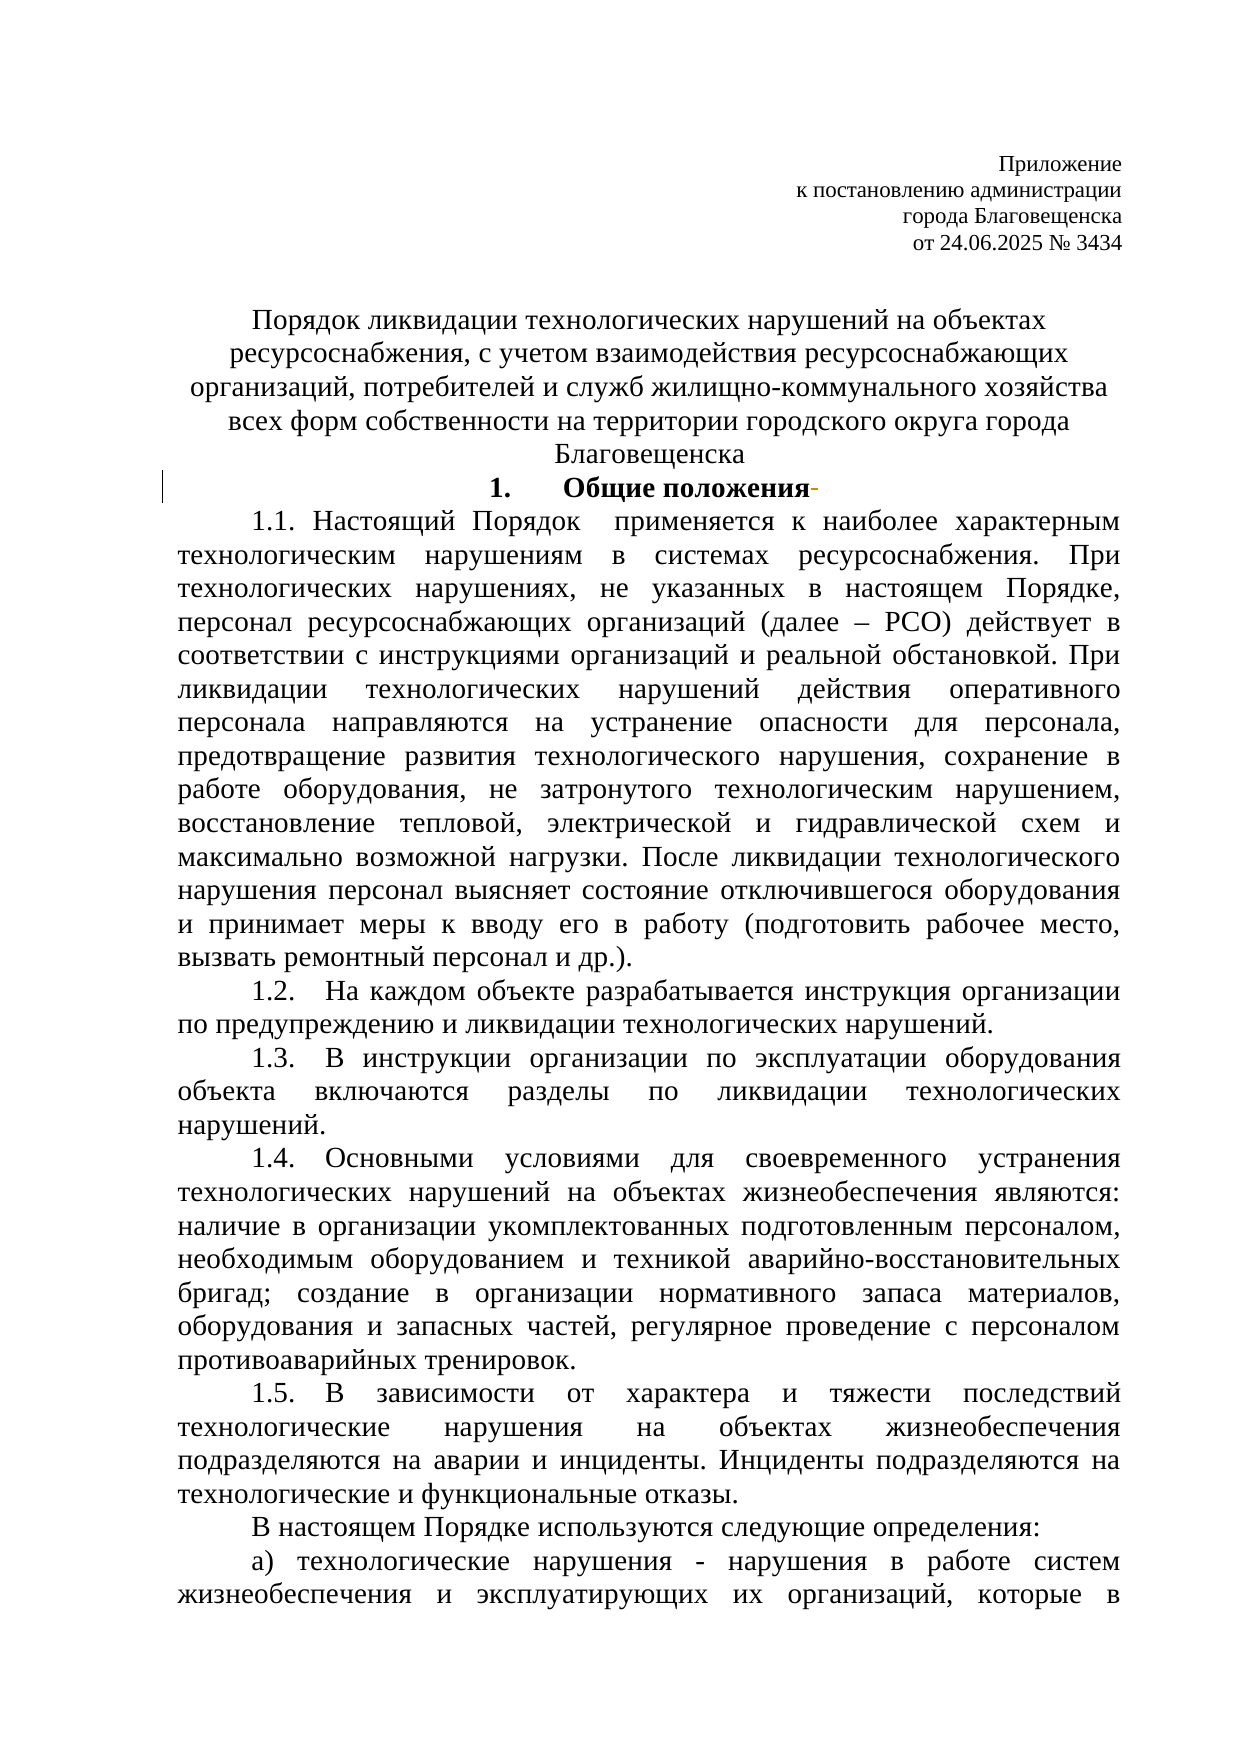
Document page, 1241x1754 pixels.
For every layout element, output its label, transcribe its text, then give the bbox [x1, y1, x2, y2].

text 1.1. Настоящий Порядок применяется к наиболее характерным технологическим нарушениям в системах ресурсоснабжения. При технологических нарушениях, не указанных в настоящем Порядке, персонал ресурсоснабжающих организаций (далее – РСО) действует в соответствии с инструкциями организаций и реальной обстановкой. При ликвидации технологических нарушений действия оперативного персонала направляются на устранение опасности для персонала, предотвращение развития технологического нарушения, сохранение в работе оборудования, не затронутого технологическим нарушением, восстановление тепловой, электрической и гидравлической схем и максимально возможной нагрузки. После ликвидации технологического нарушения персонал выясняет состояние отключившегося оборудования и принимает меры к вводу его в работу (подготовить рабочее место, вызвать ремонтный персонал и др.). [177, 503, 1122, 973]
text 1.3. В инструкции организации по эксплуатации оборудования объекта включаются разделы по ликвидации технологических нарушений. [177, 1040, 1122, 1141]
text от 24.06.2025 № 3434 [177, 229, 1122, 255]
text В настоящем Порядке используются следующие определения: [177, 1509, 1122, 1543]
text к постановлению администрации [177, 176, 1122, 202]
text 1.5. В зависимости от характера и тяжести последствий технологические нарушения на объектах жизнеобеспечения подразделяются на аварии и инциденты. Инциденты подразделяются на технологические и функциональные отказы. [177, 1375, 1122, 1509]
text 1.2. На каждом объекте разрабатывается инструкция организации по предупреждению и ликвидации технологических нарушений. [177, 973, 1122, 1040]
text Порядок ликвидации технологических нарушений на объектах ресурсоснабжения, с учетом взаимодействия ресурсоснабжающих организаций, потребителей и служб жилищно-коммунального хозяйства всех форм собственности на территории городского округа города Благовещенска [177, 302, 1122, 470]
text 1. Общие положения [177, 470, 1122, 503]
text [177, 1543, 1122, 1610]
text 1.4. Основными условиями для своевременного устранения технологических нарушений на объектах жизнеобеспечения являются: наличие в организации укомплектованных подготовленным персоналом, необходимым оборудованием и техникой аварийно-восстановительных бригад; создание в организации нормативного запаса материалов, оборудования и запасных частей, регулярное проведение с персоналом противоаварийных тренировок. [177, 1141, 1122, 1375]
text города Благовещенска [177, 202, 1122, 229]
text Приложение [177, 150, 1122, 176]
